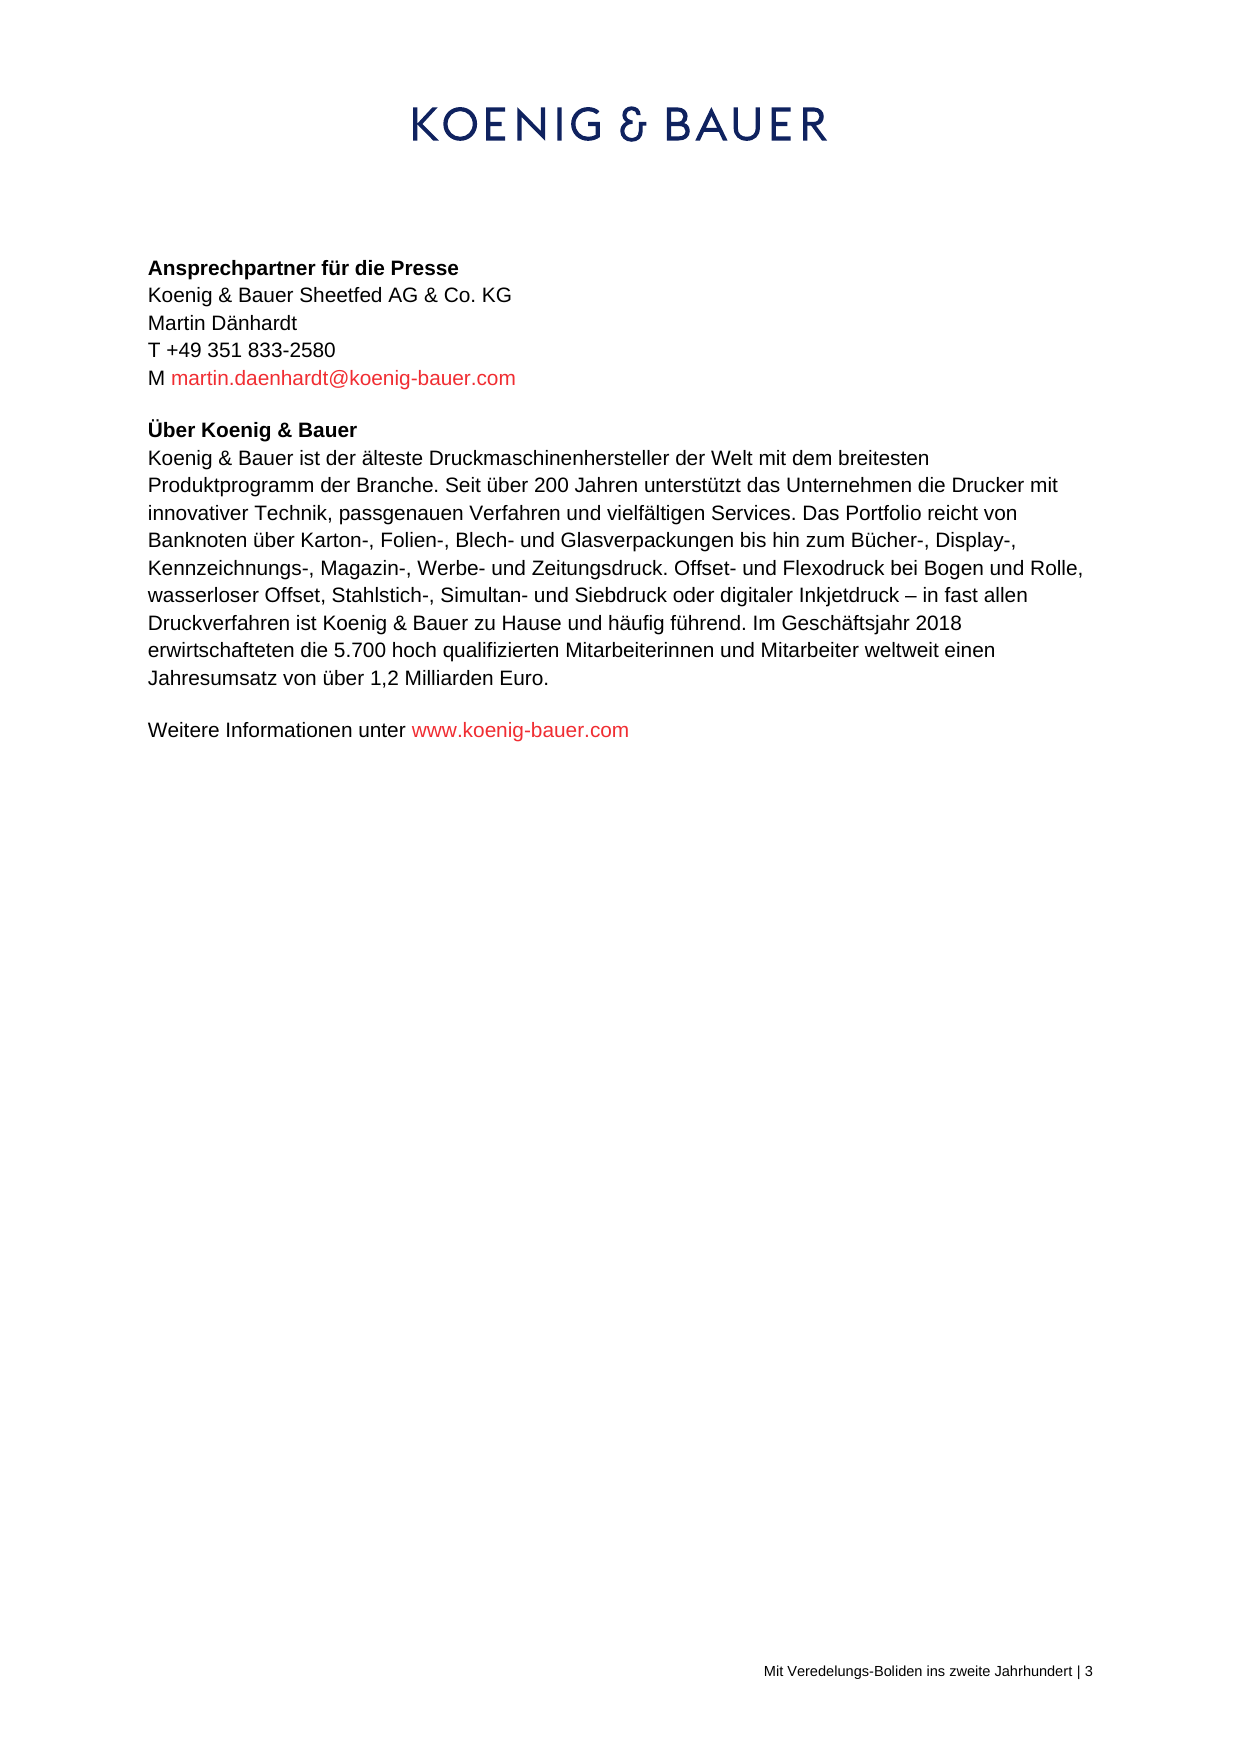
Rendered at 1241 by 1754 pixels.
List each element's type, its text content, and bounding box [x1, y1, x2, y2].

subtitle Über Koenig & Bauer [148, 418, 1092, 442]
text Koenig & Bauer ist der älteste Druckmaschinenhersteller der Welt mit dem breitesten Produktprogramm der Branche. Seit über 200 Jahren unterstützt das Unternehmen die Drucker mit innovativer Technik, passgenauen Verfahren und vielfältigen Services. Das Portfolio reicht von Banknoten über Karton-, Folien-, Blech- und Glasverpackungen bis hin zum Bücher-, Display-, Kennzeichnungs-, Magazin-, Werbe- und Zeitungsdruck. Offset- und Flexodruck bei Bogen und Rolle, wasserloser Offset, Stahlstich-, Simultan- und Siebdruck oder digitaler Inkjetdruck – in fast allen Druckverfahren ist Koenig & Bauer zu Hause und häufig führend. Im Geschäftsjahr 2018 erwirtschafteten die 5.700 hoch qualifizierten Mitarbeiterinnen und Mitarbeiter weltweit einen Jahresumsatz von über 1,2 Milliarden Euro. [148, 446, 1092, 689]
text Ansprechpartner für die Presse Koenig & Bauer Sheetfed AG & Co. KG Martin Dänhardt T +49 351 833-2580 M martin.daenhardt@koenig-bauer.com [148, 256, 1092, 389]
text Weitere Informationen unter www.koenig-bauer.com [148, 718, 1092, 742]
